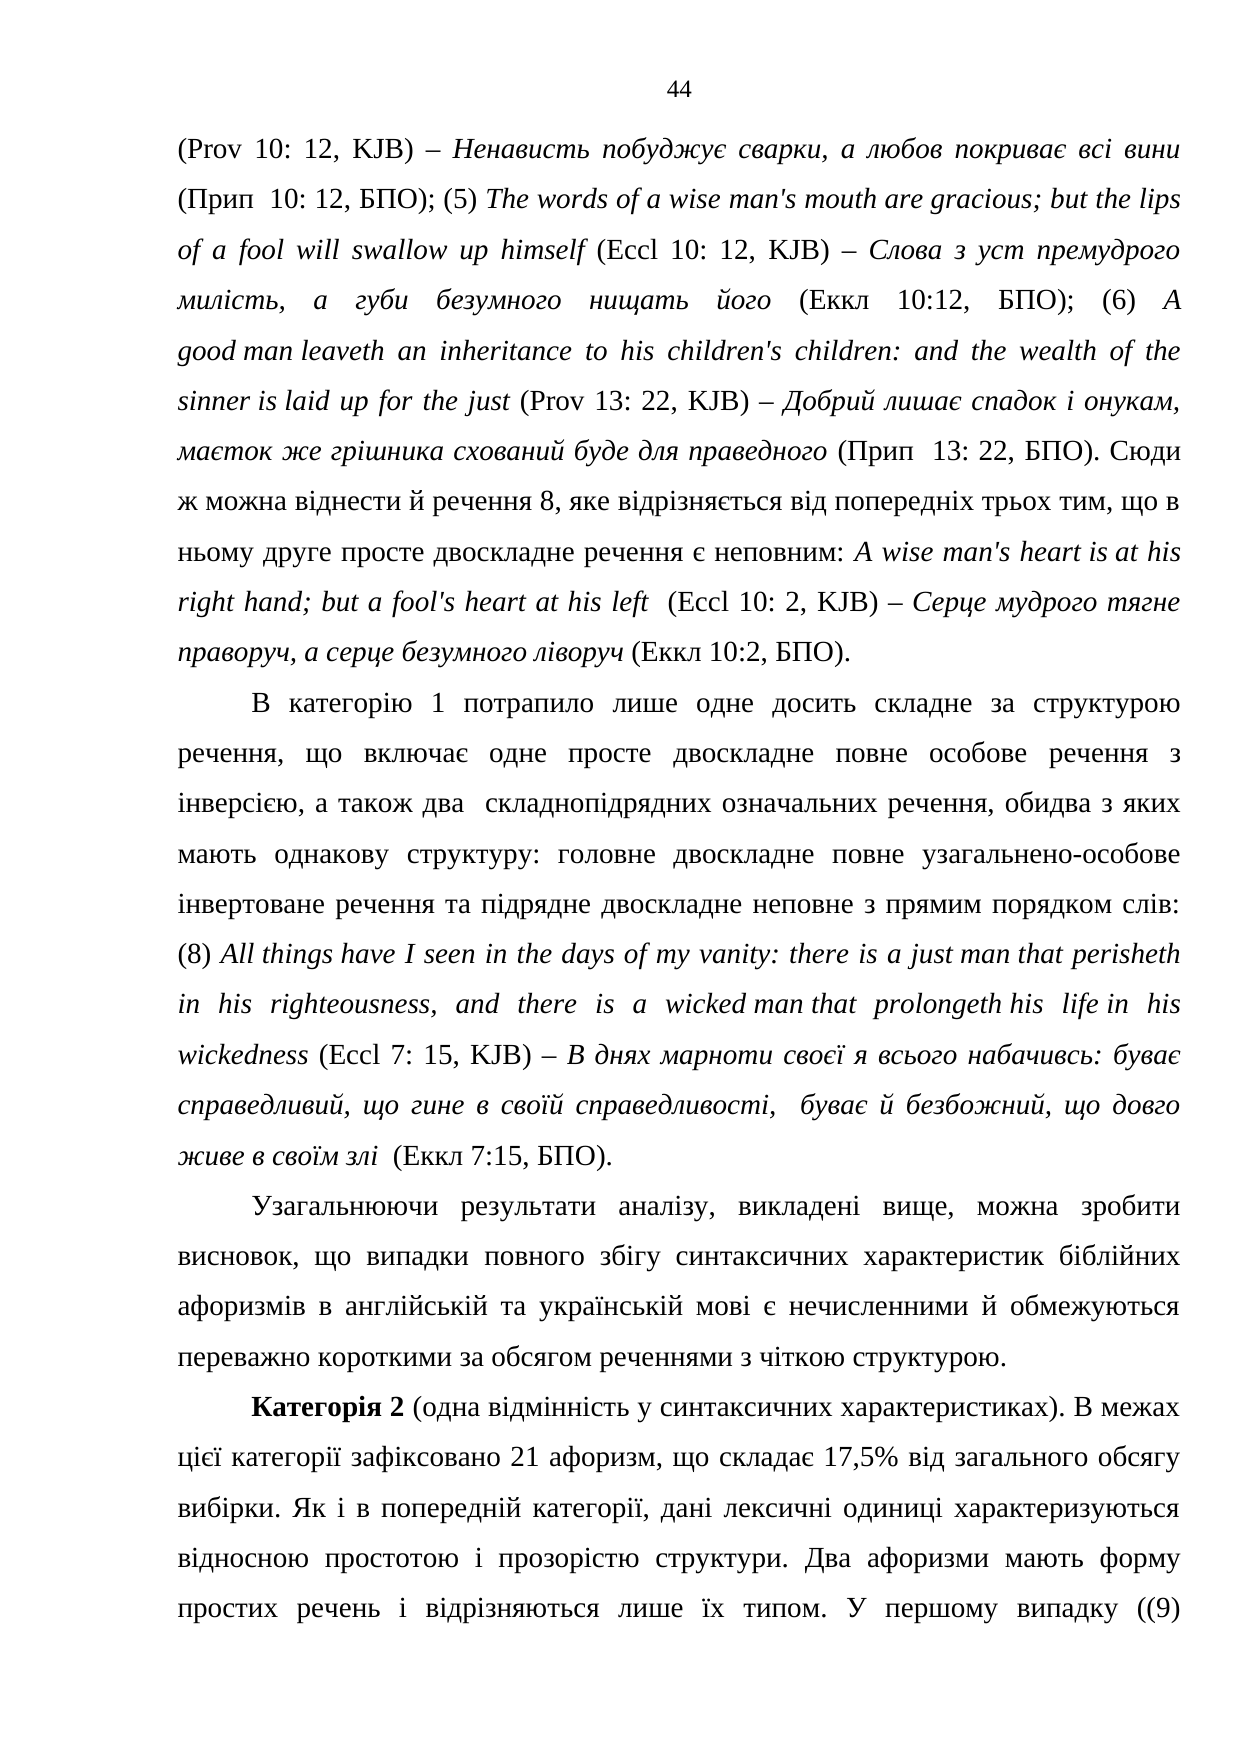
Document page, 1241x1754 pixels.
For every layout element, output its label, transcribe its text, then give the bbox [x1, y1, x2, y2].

text Узагальнюючи результати аналізу, викладені вище, можна зробити висновок, що випадки повного збігу синтаксичних характеристик біблійних афоризмів в англійській та українській мові є нечисленними й обмежуються переважно короткими за обсягом реченнями з чіткою структурою. [177, 1188, 1181, 1372]
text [177, 131, 1181, 484]
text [177, 1389, 1181, 1624]
text В категорію 1 потрапило лише одне досить складне за структурою речення, що включає одне просте двоскладне повне особове речення з інверсією, а також два складнопідрядних означальних речення, обидва з яких мають однакову структуру: головне двоскладне повне узагальнено-особове інвертоване речення та підрядне двоскладне неповне з прямим порядком слів: (8) All things have I seen in the days of my vanity: there is a just man that perisheth in his righteousness, and there is a wicked man that prolongeth his life in his wickedness (Eccl 7: 15, KJB) – В днях марноти своєї я всього набачивсь: буває справедливий, що гине в своїй справедливості, буває й безбожний, що довго живе в своїм злі (Еккл 7:15, БПО). [177, 685, 1181, 1171]
